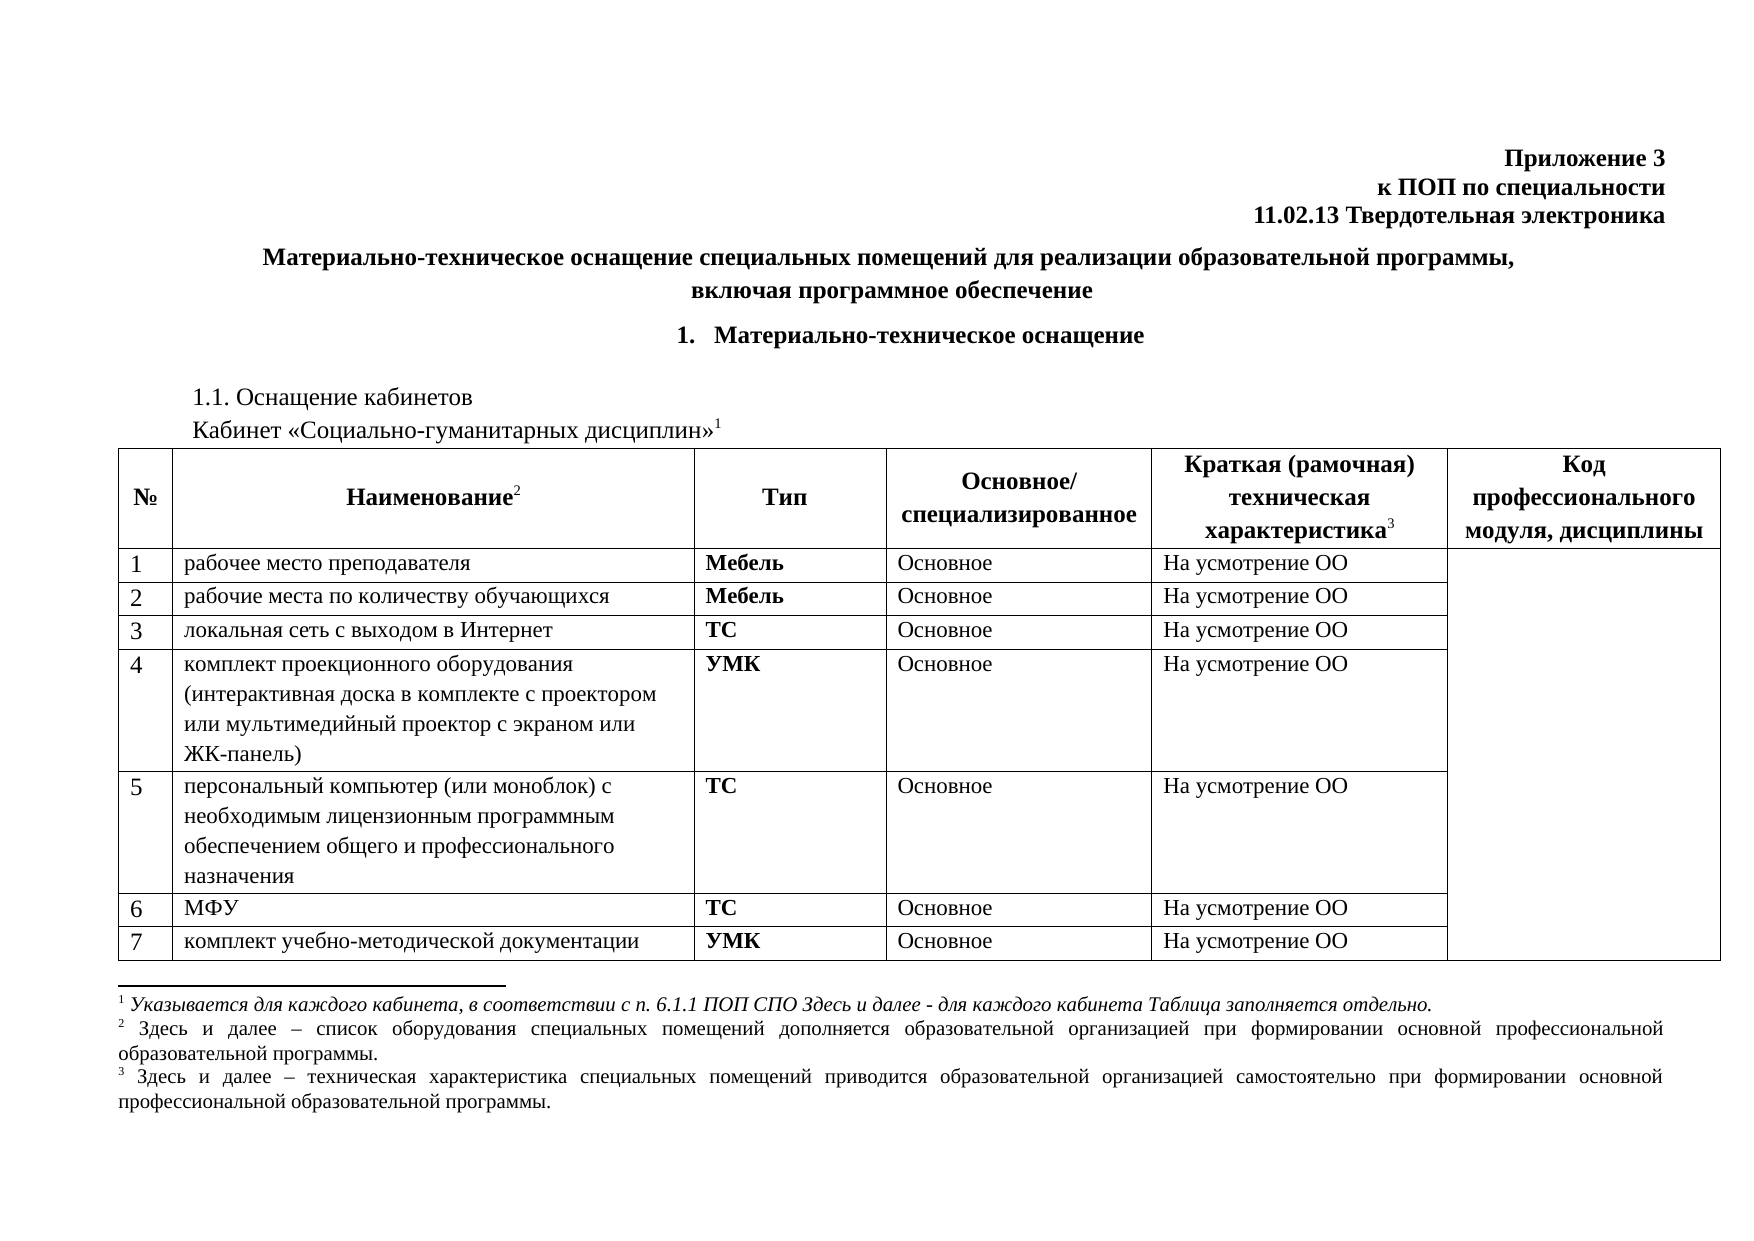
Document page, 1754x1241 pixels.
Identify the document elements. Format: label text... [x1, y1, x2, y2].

table_cell ТС [695, 772, 886, 893]
table_cell [1448, 549, 1720, 960]
table_cell УМК [695, 927, 886, 960]
table_cell персональный компьютер (или моноблок) с необходимым лицензионным программным обеспечением общего и профессионального назначения [173, 772, 694, 893]
table_cell На усмотрение ОО [1152, 894, 1447, 926]
table_cell Основное [887, 894, 1151, 926]
table_cell Основное [887, 772, 1151, 893]
table_header Код профессионального модуля, дисциплины [1448, 449, 1720, 548]
table_cell Основное [887, 583, 1151, 615]
table_cell Основное [887, 927, 1151, 960]
table_cell рабочее место преподавателя [173, 549, 694, 582]
table_header № [119, 449, 172, 548]
table_cell 3 [119, 616, 172, 649]
table_cell На усмотрение ОО [1152, 583, 1447, 615]
table_cell ТС [695, 894, 886, 926]
table_cell локальная сеть с выходом в Интернет [173, 616, 694, 649]
table_cell Основное [887, 549, 1151, 582]
table_cell На усмотрение ОО [1152, 549, 1447, 582]
table_cell УМК [695, 650, 886, 771]
table_cell Мебель [695, 549, 886, 582]
table_cell 6 [119, 894, 172, 926]
table_cell На усмотрение ОО [1152, 616, 1447, 649]
text 1.1. Оснащение кабинетов [118, 382, 1665, 411]
table_cell комплект учебно-методической документации [173, 927, 694, 960]
table_cell Основное [887, 616, 1151, 649]
table_cell рабочие места по количеству обучающихся [173, 583, 694, 615]
table_header Краткая (рамочная) техническая характеристика [1152, 449, 1447, 548]
table_cell На усмотрение ОО [1152, 650, 1447, 771]
text Материально-техническое оснащение специальных помещений для реализации образовательной программы, включая программное обеспечение [118, 242, 1665, 304]
text Приложение 3 к ПОП по специальности 11.02.13 Твердотельная электроника [118, 143, 1665, 229]
table_cell 2 [119, 583, 172, 615]
table_cell Мебель [695, 583, 886, 615]
text Кабинет «Социально-гуманитарных дисциплин» [118, 415, 1665, 444]
table_cell 5 [119, 772, 172, 893]
table_cell МФУ [173, 894, 694, 926]
table_header Основное/ специализированное [887, 449, 1151, 548]
table_header Наименование [173, 449, 694, 548]
table_cell Основное [887, 650, 1151, 771]
table_cell комплект проекционного оборудования (интерактивная доска в комплекте с проектором или мультимедийный проектор с экраном или ЖК-панель) [173, 650, 694, 771]
table_cell 1 [119, 549, 172, 582]
table_cell На усмотрение ОО [1152, 927, 1447, 960]
list Материально-техническое оснащение [156, 320, 1665, 349]
table_header Тип [695, 449, 886, 548]
table_cell 7 [119, 927, 172, 960]
table_cell ТС [695, 616, 886, 649]
table_cell На усмотрение ОО [1152, 772, 1447, 893]
table_cell 4 [119, 650, 172, 771]
